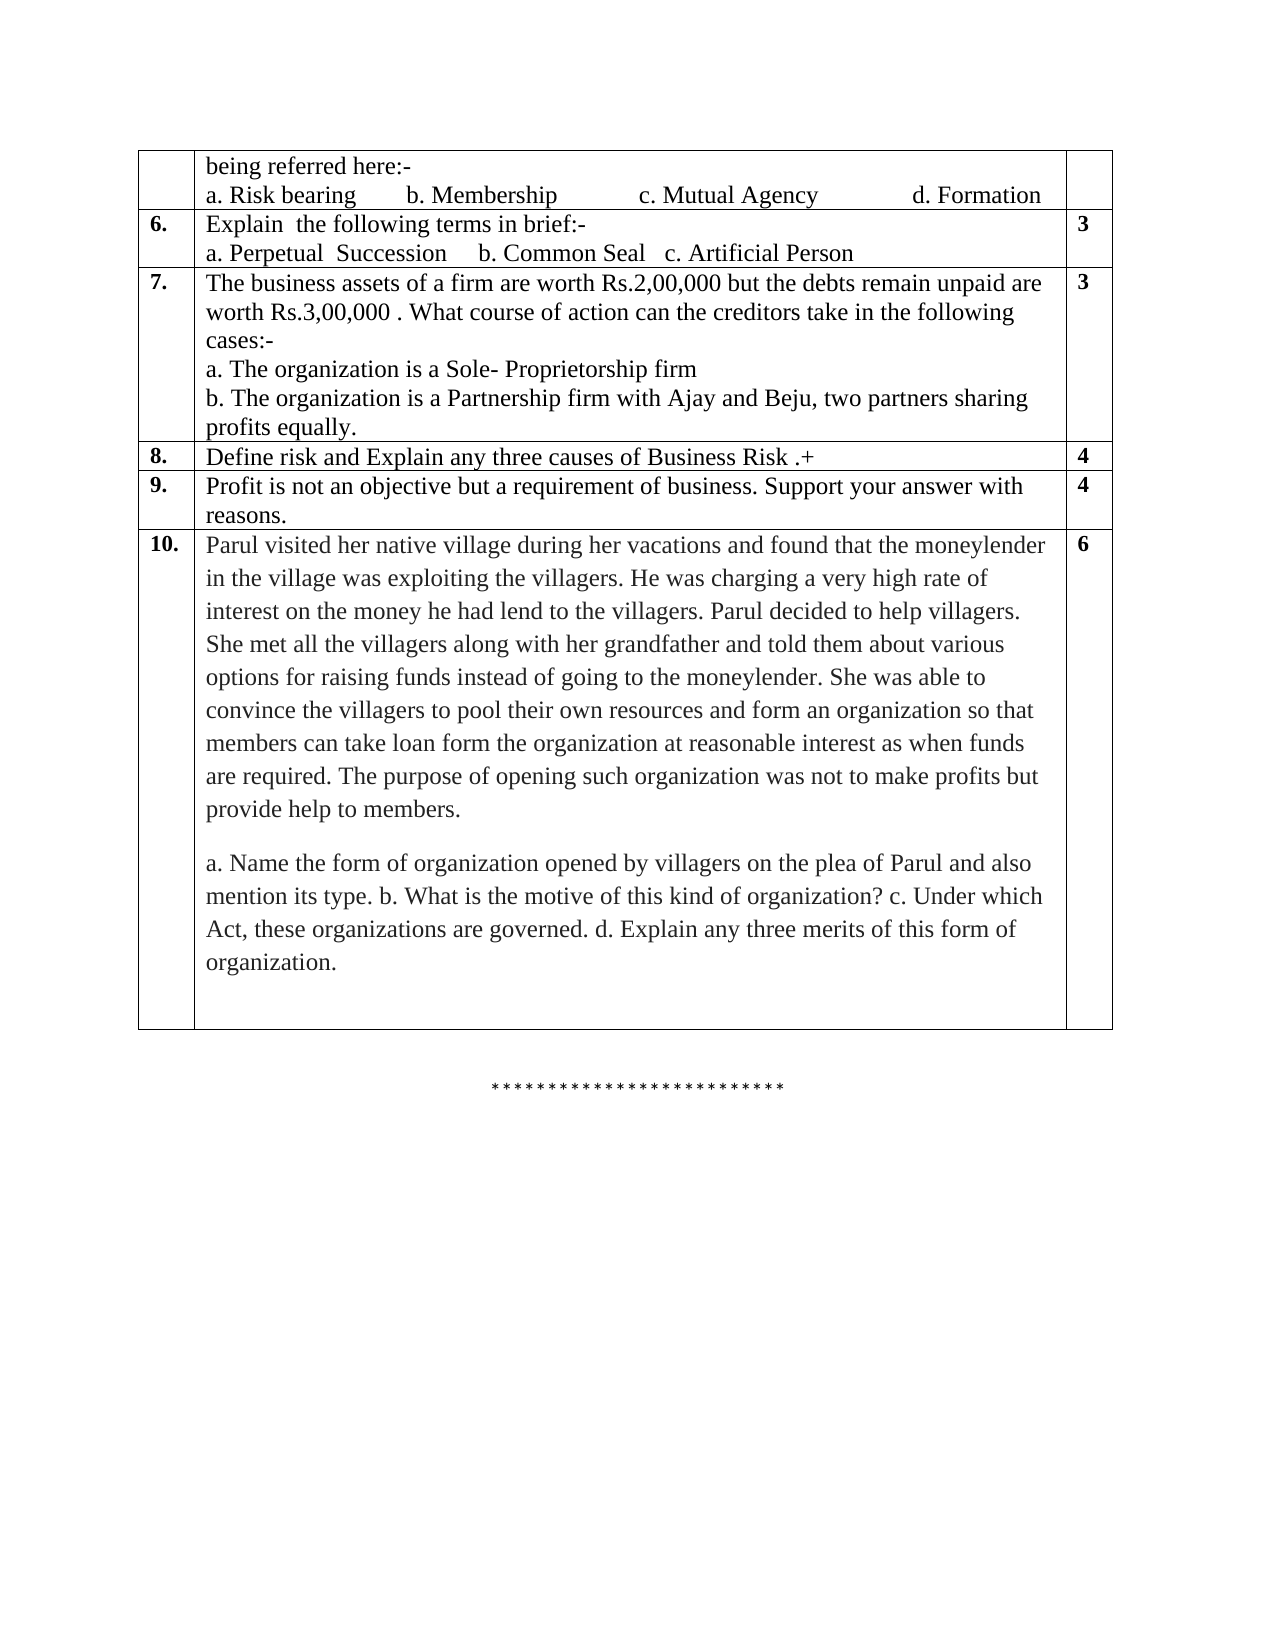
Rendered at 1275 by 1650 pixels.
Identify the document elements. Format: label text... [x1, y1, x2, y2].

text ************************** [150, 1077, 1125, 1105]
table_cell 4 [1067, 471, 1112, 529]
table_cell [195, 151, 1066, 208]
table_cell Profit is not an objective but a requirement of business. Support your answer with reasons. [195, 471, 1066, 529]
table_cell 1 [1067, 151, 1112, 208]
table_cell 3 [1067, 210, 1112, 267]
table_cell 9. [139, 471, 194, 529]
table_cell Explain the following terms in brief:- a. Perpetual Succession b. Common Seal c. Artificial Person [195, 210, 1066, 267]
table_cell 6 [1067, 530, 1112, 1029]
table_cell 8. [139, 442, 194, 470]
table_cell 7. [139, 268, 194, 441]
table_cell The business assets of a firm are worth Rs.2,00,000 but the debts remain unpaid are worth Rs.3,00,000 . What course of action can the creditors take in the following cases:- a. The organization is a Sole- Proprietorship firm b. The organization is a Partnership firm with Ajay and Beju, two partners sharing profits equally. [195, 268, 1066, 441]
table_cell 3 [1067, 268, 1112, 441]
table_cell 6. [139, 210, 194, 267]
table_cell Parul visited her native village during her vacations and found that the moneylender in the village was exploiting the villagers. He was charging a very high rate of interest on the money he had lend to the villagers. Parul decided to help villagers. She met all the villagers along with her grandfather and told them about various options for raising funds instead of going to the moneylender. She was able to convince the villagers to pool their own resources and form an organization so that members can take loan form the organization at reasonable interest as when funds are required. The purpose of opening such organization was not to make profits but provide help to members. a. Name the form of organization opened by villagers on the plea of Parul and also mention its type. b. What is the motive of this kind of organization? c. Under which Act, these organizations are governed. d. Explain any three merits of this form of organization. [195, 530, 1066, 1029]
table_cell 4 [1067, 442, 1112, 470]
table_cell 10. [139, 530, 194, 1029]
table_cell 5. [139, 151, 194, 208]
table_cell Define risk and Explain any three causes of Business Risk .+ [195, 442, 1066, 470]
